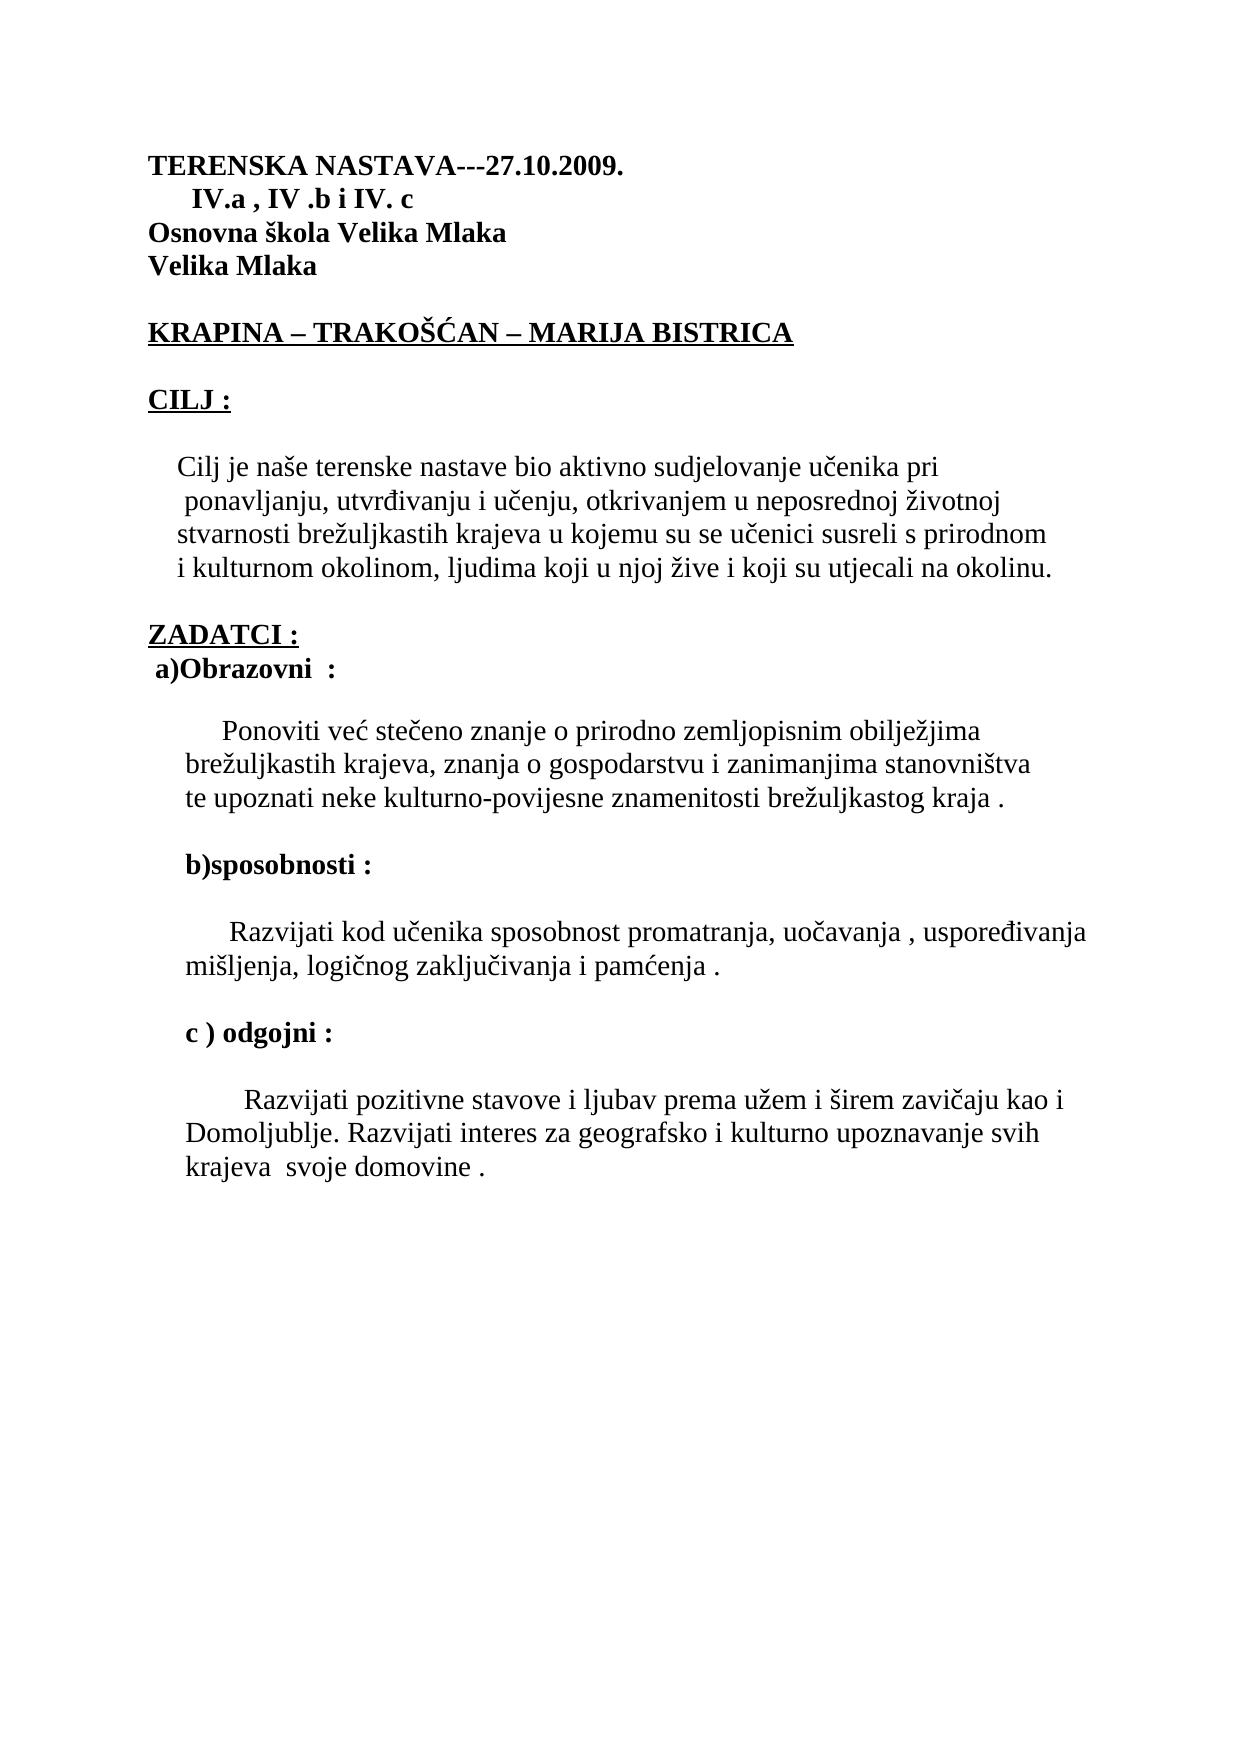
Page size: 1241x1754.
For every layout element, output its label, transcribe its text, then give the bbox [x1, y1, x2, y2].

text Ponoviti već stečeno znanje o prirodno zemljopisnim obilježjima [185, 713, 1093, 747]
text Osnovna škola Velika Mlaka [148, 215, 1093, 248]
text stvarnosti brežuljkastih krajeva u kojemu su se učenici susreli s prirodnom [148, 517, 1093, 550]
text KRAPINA – TRAKOŠĆAN – MARIJA BISTRICA [148, 315, 1093, 349]
text brežuljkastih krajeva, znanja o gospodarstvu i zanimanjima stanovništva [185, 747, 1093, 780]
text Razvijati pozitivne stavove i ljubav prema užem i širem zavičaju kao i [185, 1082, 1093, 1116]
text ZADATCI : [148, 617, 1093, 651]
text te upoznati neke kulturno-povijesne znamenitosti brežuljkastog kraja . [185, 780, 1093, 814]
text Cilj je naše terenske nastave bio aktivno sudjelovanje učenika pri [148, 449, 1093, 483]
text ponavljanju, utvrđivanju i učenju, otkrivanjem u neposrednoj životnoj [148, 483, 1093, 517]
text i kulturnom okolinom, ljudima koji u njoj žive i koji su utjecali na okolinu. [148, 550, 1093, 584]
text CILJ : [148, 382, 1093, 416]
text b)sposobnosti : [185, 847, 1093, 881]
text TERENSKA NASTAVA---27.10.2009. [148, 148, 1093, 181]
text IV.a , IV .b i IV. c [148, 181, 1093, 215]
text Velika Mlaka [148, 248, 1093, 282]
text Razvijati kod učenika sposobnost promatranja, uočavanja , uspoređivanja [185, 914, 1093, 948]
text a)Obrazovni : [148, 651, 1093, 684]
text krajeva svoje domovine . [185, 1149, 1093, 1183]
text mišljenja, logičnog zaključivanja i pamćenja . [185, 948, 1093, 981]
text Domoljublje. Razvijati interes za geografsko i kulturno upoznavanje svih [185, 1116, 1093, 1149]
text c ) odgojni : [185, 1015, 1093, 1048]
